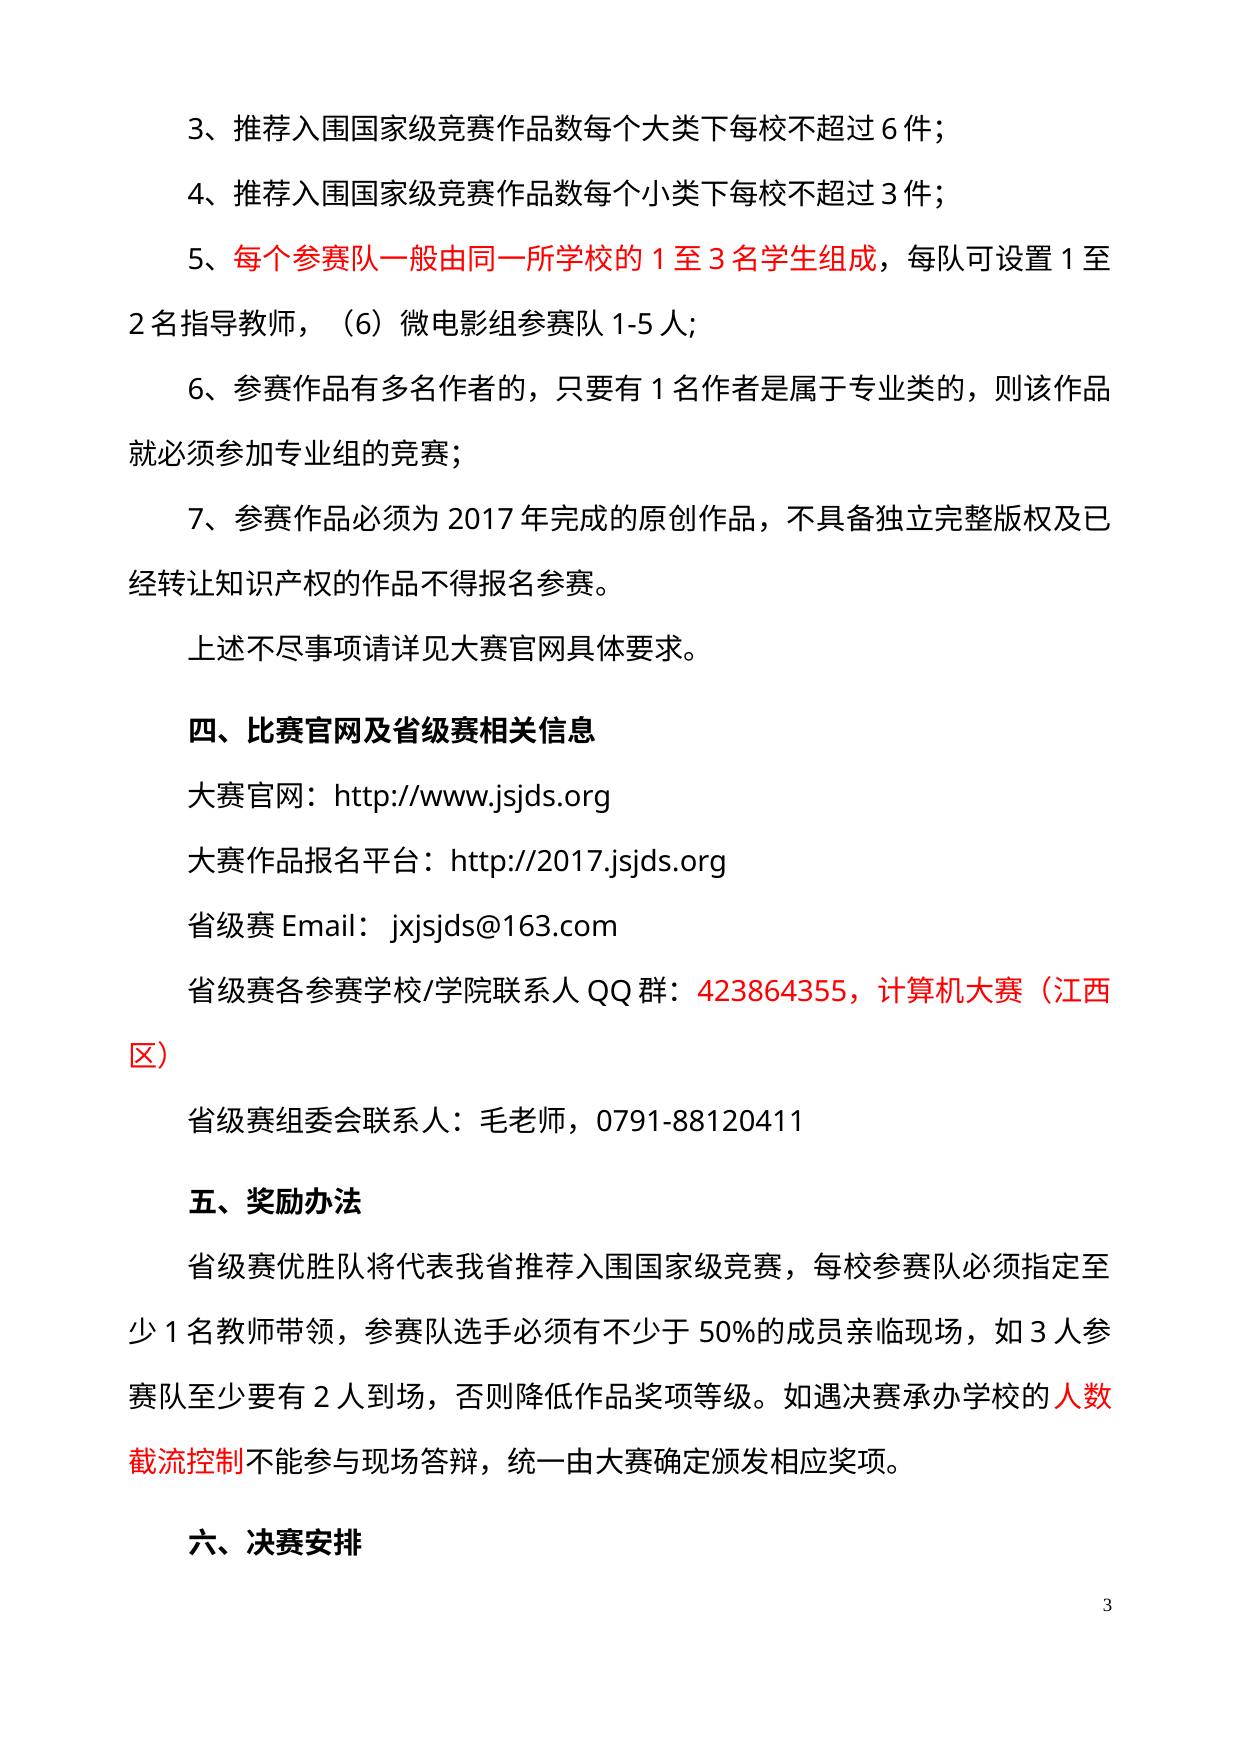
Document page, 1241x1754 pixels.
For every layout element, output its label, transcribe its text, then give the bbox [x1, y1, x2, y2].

text 省级赛组委会联系人：毛老师，0791-88120411 [128, 1086, 1112, 1151]
text 7、参赛作品必须为2017年完成的原创作品，不具备独立完整版权及已经转让知识产权的作品不得报名参赛。 [128, 484, 1112, 614]
text 4、推荐入围国家级竞赛作品数每个小类下每校不超过3件； [128, 159, 1112, 224]
text 省级赛优胜队将代表我省推荐入围国家级竞赛，每校参赛队必须指定至少1名教师带领，参赛队选手必须有不少于50%的成员亲临现场，如3人参赛队至少要有2人到场，否则降低作品奖项等级。如遇决赛承办学校的人数截流控制不能参与现场答辩，统一由大赛确定颁发相应奖项。 [128, 1232, 1112, 1492]
text 3、推荐入围国家级竞赛作品数每个大类下每校不超过6件； [128, 94, 1112, 159]
text 四、比赛官网及省级赛相关信息 [128, 696, 1112, 761]
text 5、每个参赛队一般由同一所学校的1至3名学生组成，每队可设置1至2名指导教师，（6）微电影组参赛队1-5人; [128, 224, 1112, 354]
text 上述不尽事项请详见大赛官网具体要求。 [128, 614, 1112, 679]
text 六、决赛安排 [128, 1508, 1112, 1573]
text 省级赛Email： jxjsjds@163.com [128, 891, 1112, 956]
text 大赛官网：http://www.jsjds.org [128, 761, 1112, 826]
text 五、奖励办法 [128, 1167, 1112, 1232]
text 省级赛各参赛学校/学院联系人QQ群：423864355，计算机大赛（江西区） [128, 956, 1112, 1086]
text 6、参赛作品有多名作者的，只要有1名作者是属于专业类的，则该作品就必须参加专业组的竞赛； [128, 354, 1112, 484]
text 大赛作品报名平台：http://2017.jsjds.org [128, 826, 1112, 891]
